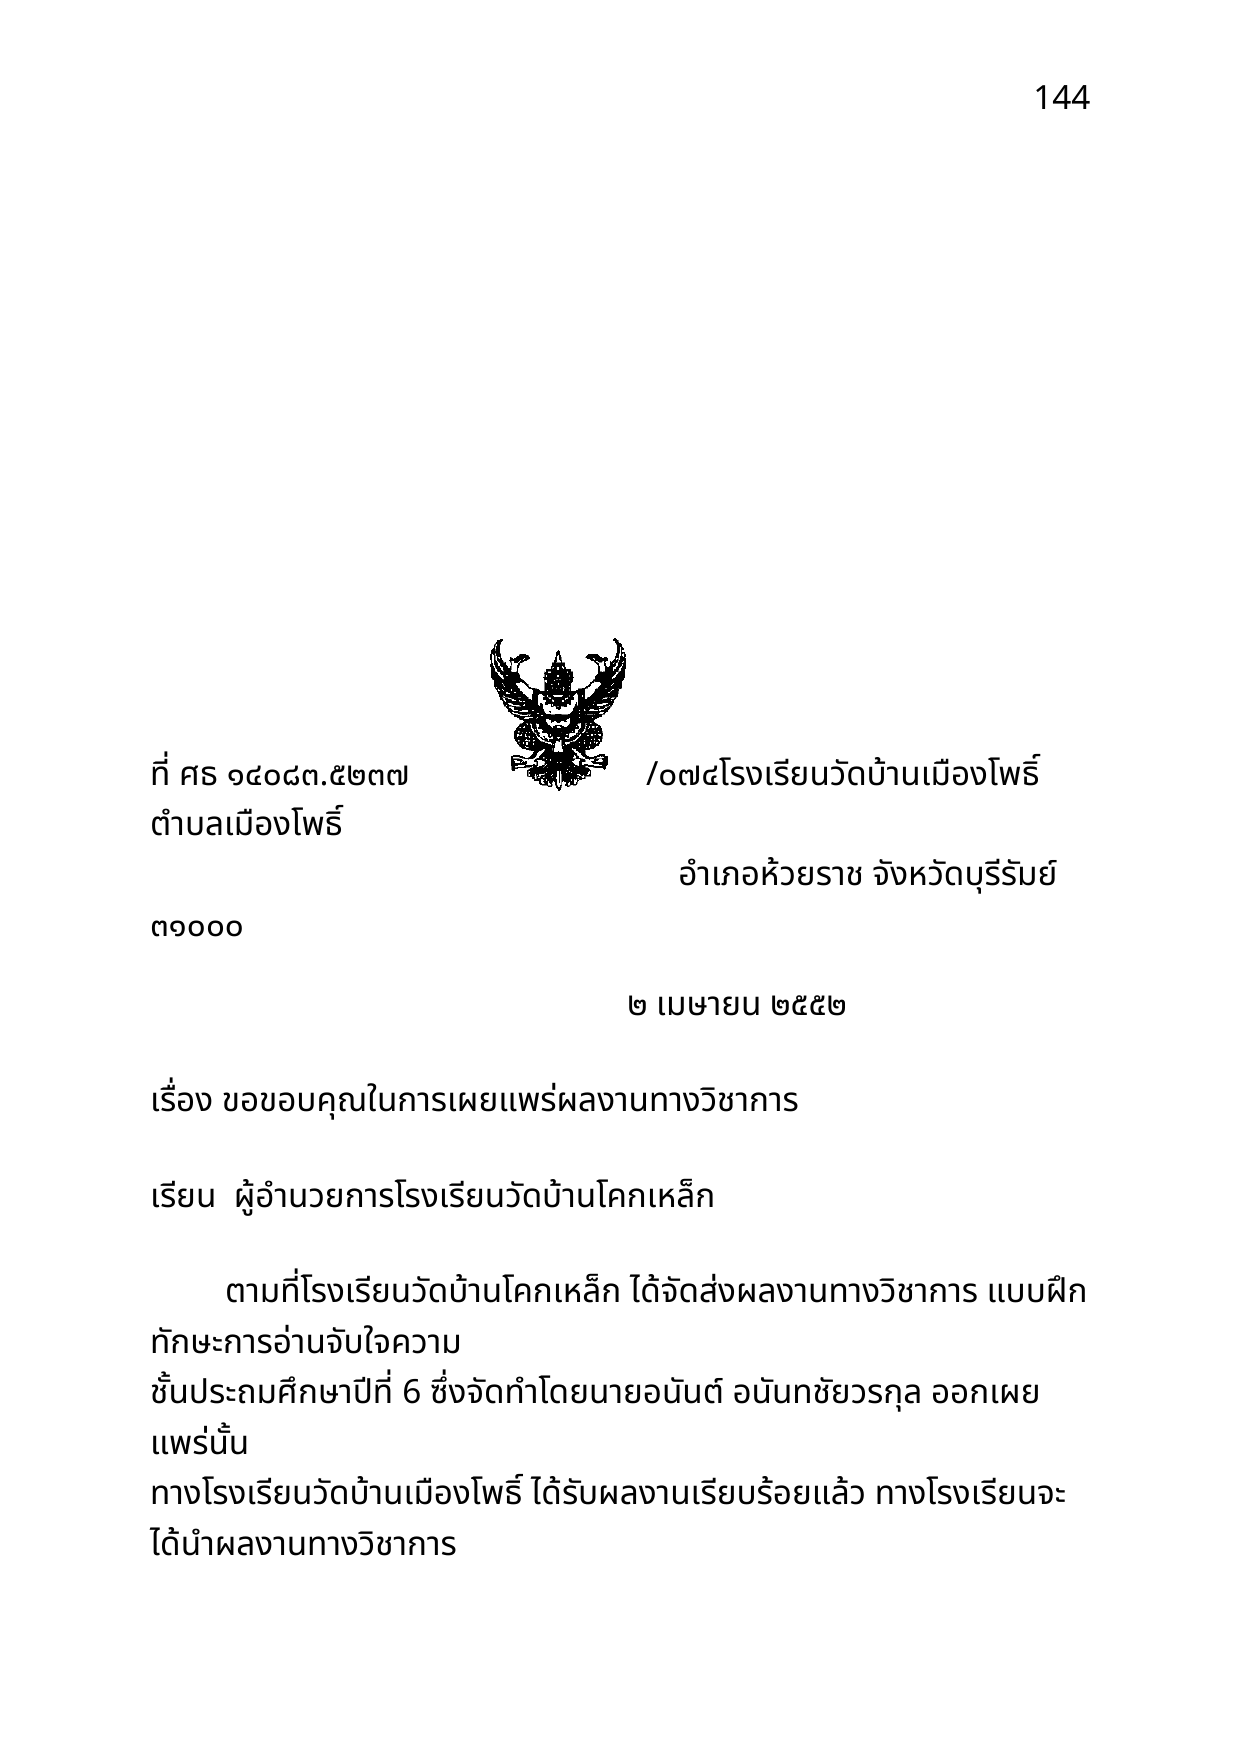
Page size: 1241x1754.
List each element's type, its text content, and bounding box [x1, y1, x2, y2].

text อำเภอห้วยราช จังหวัดบุรีรัมย์ ๓๑๐๐๐ [150, 850, 1090, 951]
text ชั้นประถมศึกษาปีที่ 6 ซึ่งจัดทำโดยนายอนันต์ อนันทชัยวรกุล ออกเผยแพร่นั้น [150, 1368, 1090, 1469]
text เรียน ผู้อำนวยการโรงเรียนวัดบ้านโคกเหล็ก [150, 1172, 1090, 1222]
text ๒ เมษายน ๒๕๕๒ [150, 980, 1090, 1030]
text เรื่อง ขอขอบคุณในการเผยแพร่ผลงานทางวิชาการ [150, 1076, 1090, 1126]
text ตามที่โรงเรียนวัดบ้านโคกเหล็ก ได้จัดส่งผลงานทางวิชาการ แบบฝึกทักษะการอ่านจับใจความ [150, 1267, 1090, 1368]
picture [487, 636, 627, 790]
text ทางโรงเรียนวัดบ้านเมืองโพธิ์ ได้รับผลงานเรียบร้อยแล้ว ทางโรงเรียนจะได้นำผลงานทางวิชาการ [150, 1469, 1090, 1570]
text ที่ ศธ ๑๔๐๘๓.๕๒๓๗ /๐๗๔โรงเรียนวัดบ้านเมืองโพธิ์ ตำบลเมืองโพธิ์ [150, 749, 1100, 850]
